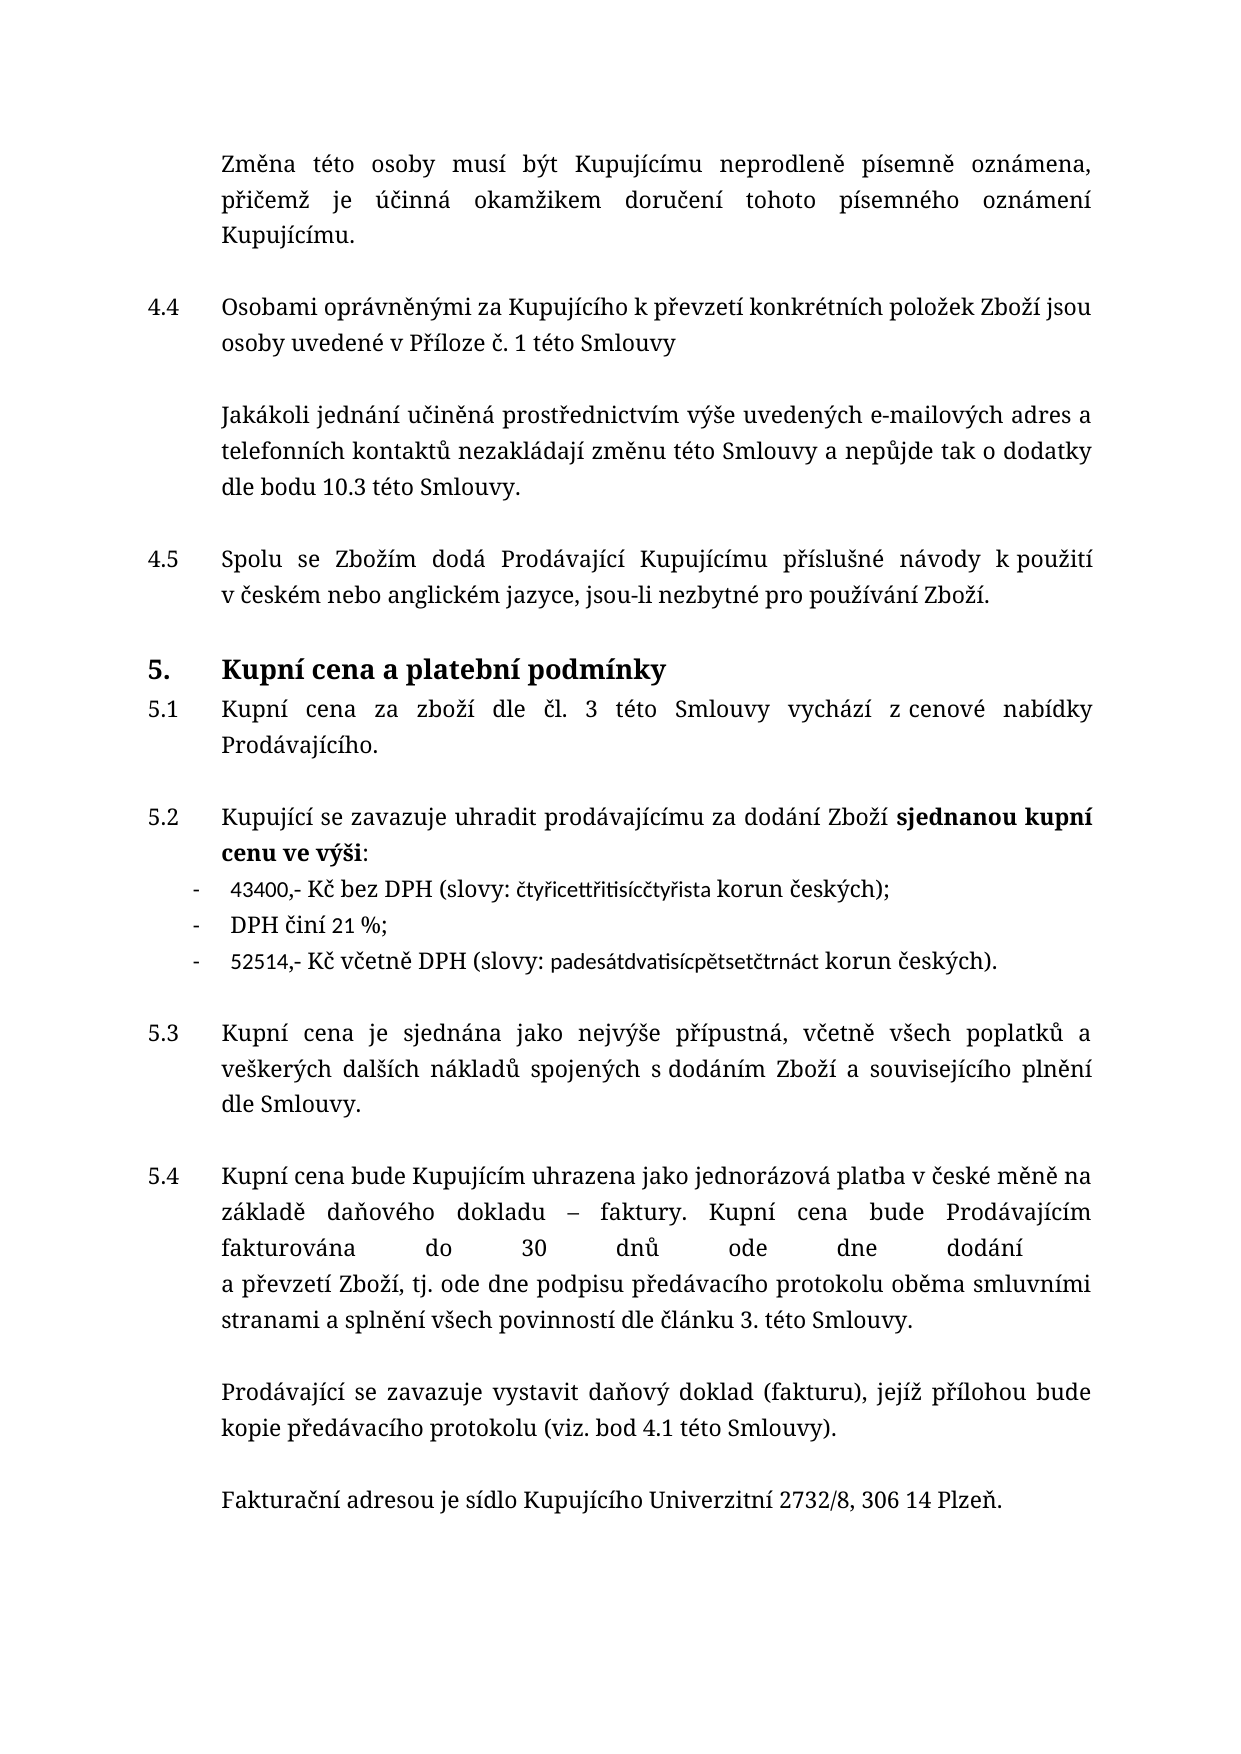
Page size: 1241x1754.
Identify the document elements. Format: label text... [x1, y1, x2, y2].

text 5.1 Kupní cena za zboží dle čl. 3 této Smlouvy vychází z cenové nabídky Prodávajícího. [148, 693, 1093, 760]
text Jakákoli jednání učiněná prostřednictvím výše uvedených e-mailových adres a telefonních kontaktů nezakládají změnu této Smlouvy a nepůjde tak o dodatky dle bodu 10.3 této Smlouvy. [221, 399, 1093, 502]
text Fakturační adresou je sídlo Kupujícího Univerzitní 2732/8, 306 14 Plzeň. [221, 1484, 1093, 1515]
text 5.3 Kupní cena je sjednána jako nejvýše přípustná, včetně všech poplatků a veškerých dalších nákladů spojených s dodáním Zboží a souvisejícího plnění dle Smlouvy. [148, 1017, 1093, 1120]
list 43400,- Kč bez DPH (slovy: čtyřicettřitisícčtyřista korun českých); [193, 873, 1093, 904]
text Prodávající se zavazuje vystavit daňový doklad (fakturu), jejíž přílohou bude kopie předávacího protokolu (viz. bod 4.1 této Smlouvy). [221, 1376, 1093, 1443]
text 5.2 Kupující se zavazuje uhradit prodávajícímu za dodání Zboží sjednanou kupní cenu ve výši: [148, 801, 1093, 868]
text 4.5 Spolu se Zbožím dodá Prodávající Kupujícímu příslušné návody k použití v českém nebo anglickém jazyce, jsou-li nezbytné pro používání Zboží. [148, 543, 1093, 610]
text 5. Kupní cena a platební podmínky [148, 651, 1093, 688]
text 4.4 Osobami oprávněnými za Kupujícího k převzetí konkrétních položek Zboží jsou osoby uvedené v Příloze č. 1 této Smlouvy [148, 291, 1093, 358]
text 5.4 Kupní cena bude Kupujícím uhrazena jako jednorázová platba v české měně na základě daňového dokladu – faktury. Kupní cena bude Prodávajícím fakturována do 30 dnů ode dne dodání a převzetí Zboží, tj. ode dne podpisu předávacího protokolu oběma smluvními stranami a splnění všech povinností dle článku 3. této Smlouvy. [148, 1160, 1093, 1335]
list DPH činí 21 %; [193, 909, 1093, 940]
list 52514,- Kč včetně DPH (slovy: padesátdvatisícpětsetčtrnáct korun českých). [193, 945, 1093, 976]
text Změna této osoby musí být Kupujícímu neprodleně písemně oznámena, přičemž je účinná okamžikem doručení tohoto písemného oznámení Kupujícímu. [148, 148, 1093, 251]
